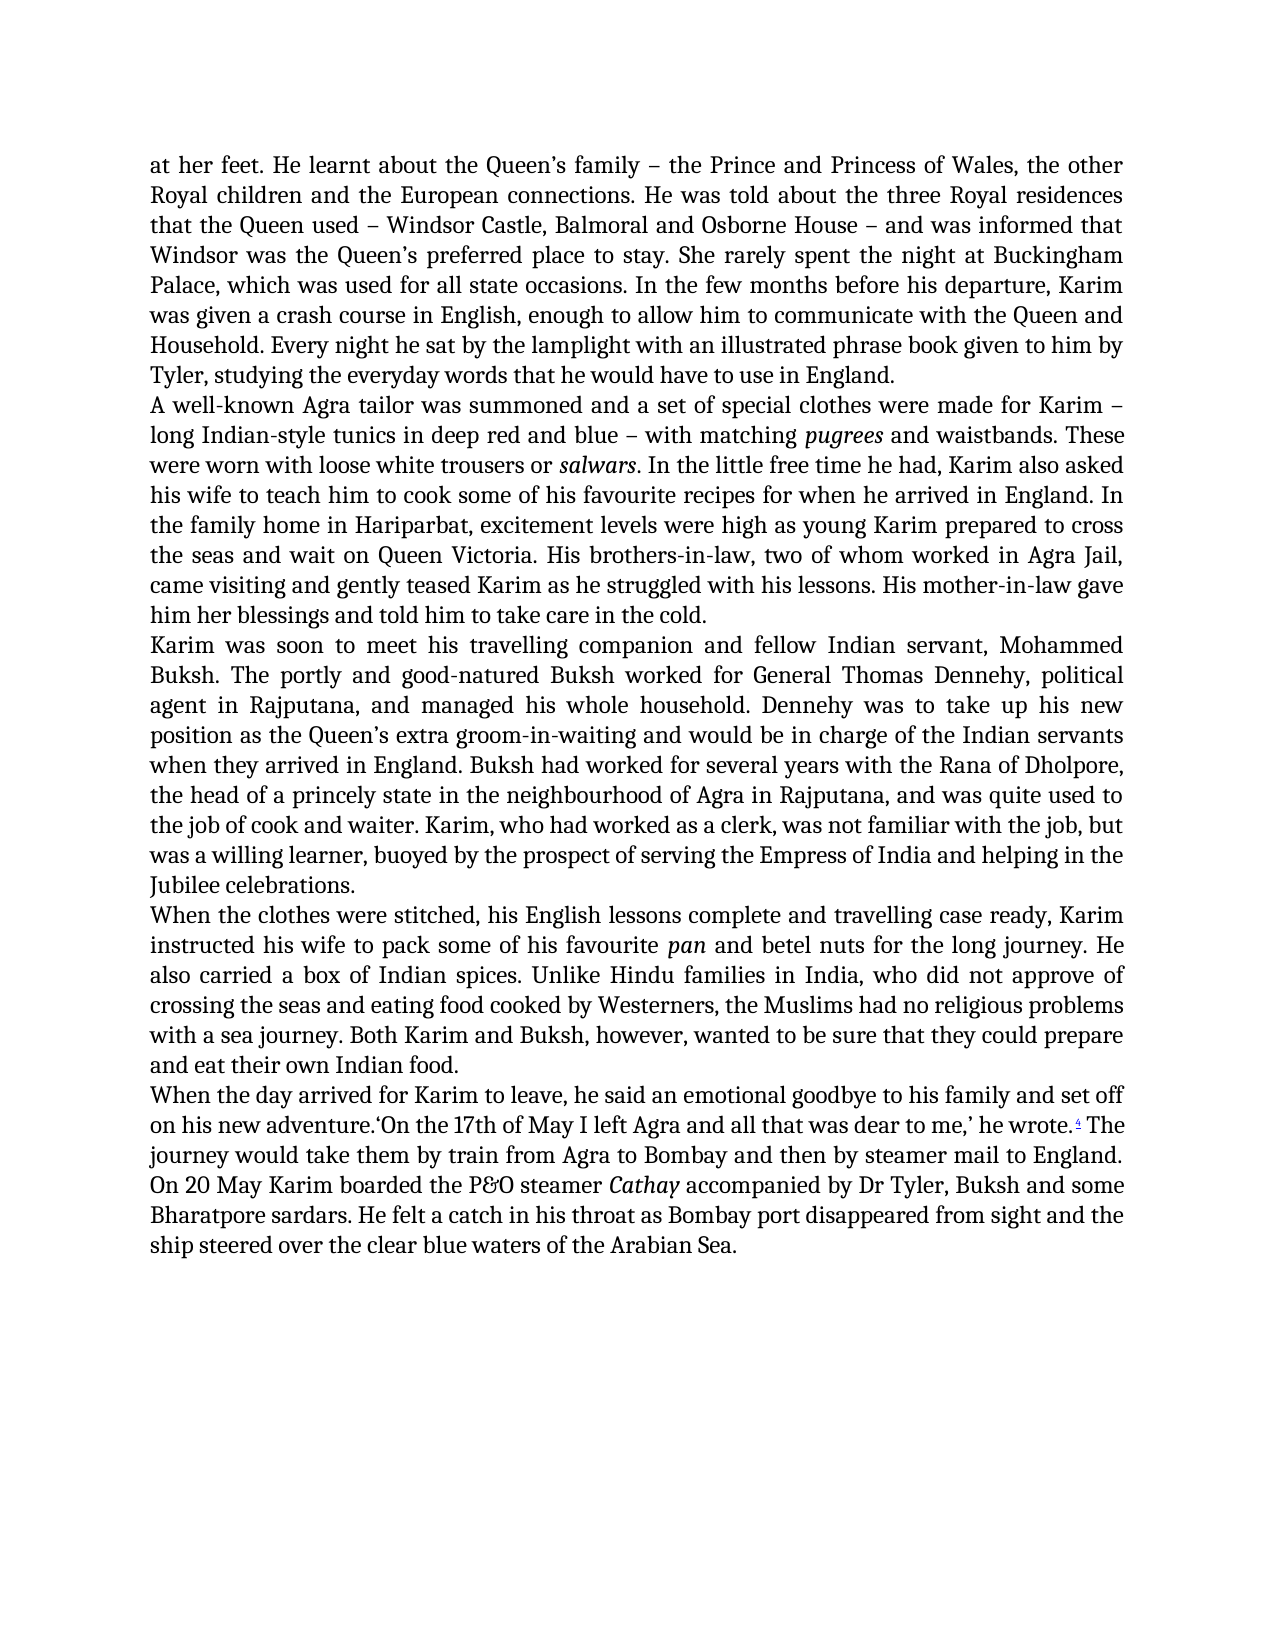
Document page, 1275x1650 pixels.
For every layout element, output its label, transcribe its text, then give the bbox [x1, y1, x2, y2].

text When the clothes were stitched, his English lessons complete and travelling case ready, Karim instructed his wife to pack some of his favourite pan and betel nuts for the long journey. He also carried a box of Indian spices. Unlike Hindu families in India, who did not approve of crossing the seas and eating food cooked by Westerners, the Muslims had no religious problems with a sea journey. Both Karim and Buksh, however, wanted to be sure that they could prepare and eat their own Indian food. [150, 900, 1125, 1080]
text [150, 150, 1125, 390]
text Karim was soon to meet his travelling companion and fellow Indian servant, Mohammed Buksh. The portly and good-natured Buksh worked for General Thomas Dennehy, political agent in Rajputana, and managed his whole household. Dennehy was to take up his new position as the Queen’s extra groom-in-waiting and would be in charge of the Indian servants when they arrived in England. Buksh had worked for several years with the Rana of Dholpore, the head of a princely state in the neighbourhood of Agra in Rajputana, and was quite used to the job of cook and waiter. Karim, who had worked as a clerk, was not familiar with the job, but was a willing learner, buoyed by the prospect of serving the Empress of India and helping in the Jubilee celebrations. [150, 630, 1125, 900]
text A well-known Agra tailor was summoned and a set of special clothes were made for Karim – long Indian-style tunics in deep red and blue – with matching pugrees and waistbands. These were worn with loose white trousers or salwars. In the little free time he had, Karim also asked his wife to teach him to cook some of his favourite recipes for when he arrived in England. In the family home in Hariparbat, excitement levels were high as young Karim prepared to cross the seas and wait on Queen Victoria. His brothers-in-law, two of whom worked in Agra Jail, came visiting and gently teased Karim as he struggled with his lessons. His mother-in-law gave him her blessings and told him to take care in the cold. [150, 390, 1125, 630]
text When the day arrived for Karim to leave, he said an emotional goodbye to his family and set off on his new adventure.‘On the 17th of May I left Agra and all that was dear to me,’ he wrote.4 The journey would take them by train from Agra to Bombay and then by steamer mail to England. On 20 May Karim boarded the P&O steamer Cathay accompanied by Dr Tyler, Buksh and some Bharatpore sardars. He felt a catch in his throat as Bombay port disappeared from sight and the ship steered over the clear blue waters of the Arabian Sea. [150, 1080, 1125, 1260]
